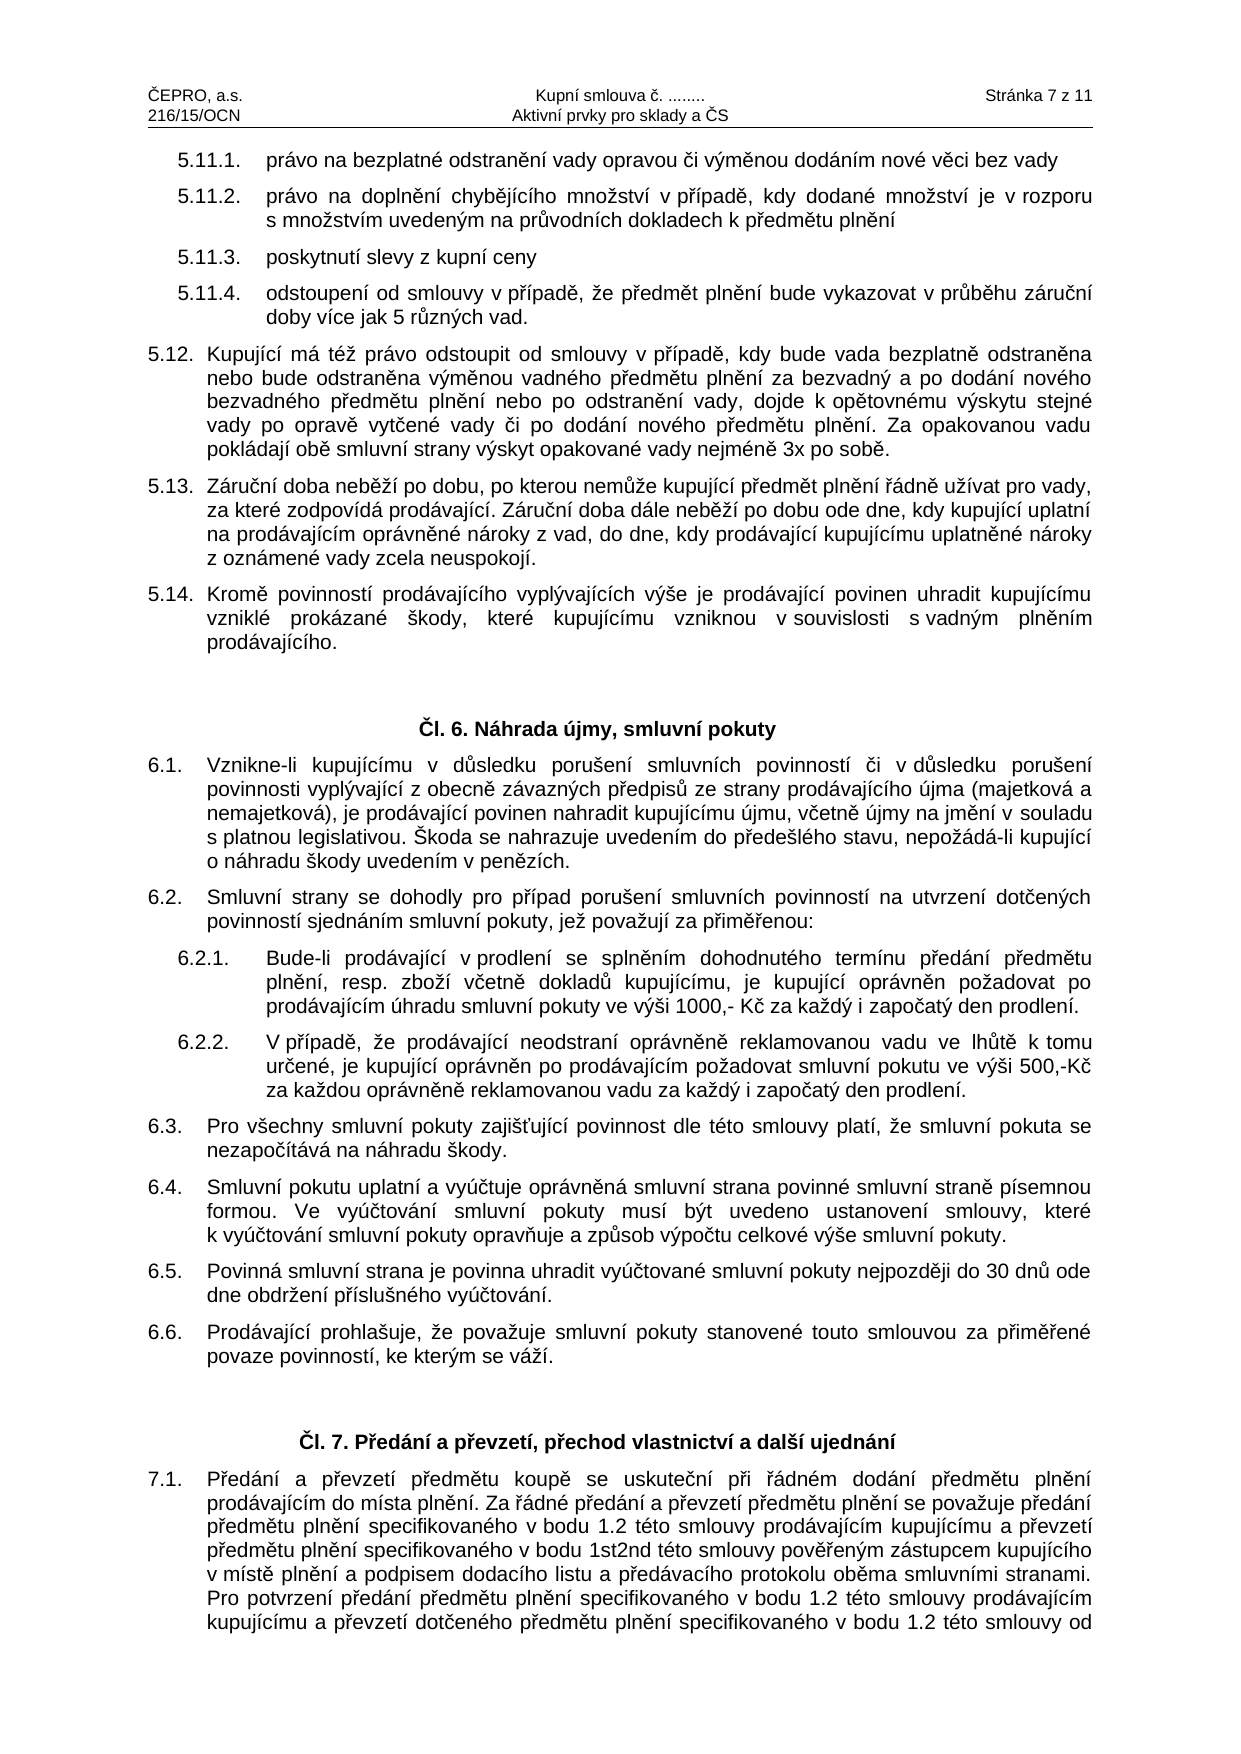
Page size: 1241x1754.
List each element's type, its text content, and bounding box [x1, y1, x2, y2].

text Bude-li prodávající v prodlení se splněním dohodnutého termínu předání předmětu plnění, resp. zboží včetně dokladů kupujícímu, je kupující oprávněn požadovat po prodávajícím úhradu smluvní pokuty ve výši 1000,- Kč za každý i započatý den prodlení. [177, 946, 1093, 1017]
text Předání a převzetí, přechod vlastnictví a další ujednání [102, 1430, 1093, 1454]
text Prodávající prohlašuje, že považuje smluvní pokuty stanovené touto smlouvou za přiměřené povaze povinností, ke kterým se váží. [148, 1319, 1093, 1367]
text právo na doplnění chybějícího množství v případě, kdy dodané množství je v rozporu s množstvím uvedeným na průvodních dokladech k předmětu plnění [177, 184, 1093, 232]
text odstoupení od smlouvy v případě, že předmět plnění bude vykazovat v průběhu záruční doby více jak 5 různých vad. [177, 281, 1093, 329]
text Smluvní pokutu uplatní a vyúčtuje oprávněná smluvní strana povinné smluvní straně písemnou formou. Ve vyúčtování smluvní pokuty musí být uvedeno ustanovení smlouvy, které k vyúčtování smluvní pokuty opravňuje a způsob výpočtu celkové výše smluvní pokuty. [148, 1175, 1093, 1247]
text Kromě povinností prodávajícího vyplývajících výše je prodávající povinen uhradit kupujícímu vzniklé prokázané škody, které kupujícímu vzniknou v souvislosti s vadným plněním prodávajícího. [148, 582, 1093, 654]
text Vznikne-li kupujícímu v důsledku porušení smluvních povinností či v důsledku porušení povinnosti vyplývající z obecně závazných předpisů ze strany prodávajícího újma (majetková a nemajetková), je prodávající povinen nahradit kupujícímu újmu, včetně újmy na jmění v souladu s platnou legislativou. Škoda se nahrazuje uvedením do předešlého stavu, nepožádá-li kupující o náhradu škody uvedením v penězích. [148, 753, 1093, 873]
text Pro všechny smluvní pokuty zajišťující povinnost dle této smlouvy platí, že smluvní pokuta se nezapočítává na náhradu škody. [148, 1114, 1093, 1162]
text poskytnutí slevy z kupní ceny [177, 244, 1093, 268]
text Záruční doba neběží po dobu, po kterou nemůže kupující předmět plnění řádně užívat pro vady, za které zodpovídá prodávající. Záruční doba dále neběží po dobu ode dne, kdy kupující uplatní na prodávajícím oprávněné nároky z vad, do dne, kdy prodávající kupujícímu uplatněné nároky z oznámené vady zcela neuspokojí. [148, 474, 1093, 569]
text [148, 1466, 1093, 1634]
text Náhrada újmy, smluvní pokuty [102, 716, 1093, 740]
text V případě, že prodávající neodstraní oprávněně reklamovanou vadu ve lhůtě k tomu určené, je kupující oprávněn po prodávajícím požadovat smluvní pokutu ve výši 500,-Kč za každou oprávněně reklamovanou vadu za každý i započatý den prodlení. [177, 1030, 1093, 1102]
text Smluvní strany se dohodly pro případ porušení smluvních povinností na utvrzení dotčených povinností sjednáním smluvní pokuty, jež považují za přiměřenou: [148, 885, 1093, 933]
text právo na bezplatné odstranění vady opravou či výměnou dodáním nové věci bez vady [177, 148, 1093, 172]
text Povinná smluvní strana je povinna uhradit vyúčtované smluvní pokuty nejpozději do 30 dnů ode dne obdržení příslušného vyúčtování. [148, 1259, 1093, 1307]
text Kupující má též právo odstoupit od smlouvy v případě, kdy bude vada bezplatně odstraněna nebo bude odstraněna výměnou vadného předmětu plnění za bezvadný a po dodání nového bezvadného předmětu plnění nebo po odstranění vady, dojde k opětovnému výskytu stejné vady po opravě vytčené vady či po dodání nového předmětu plnění. Za opakovanou vadu pokládají obě smluvní strany výskyt opakované vady nejméně 3x po sobě. [148, 341, 1093, 461]
